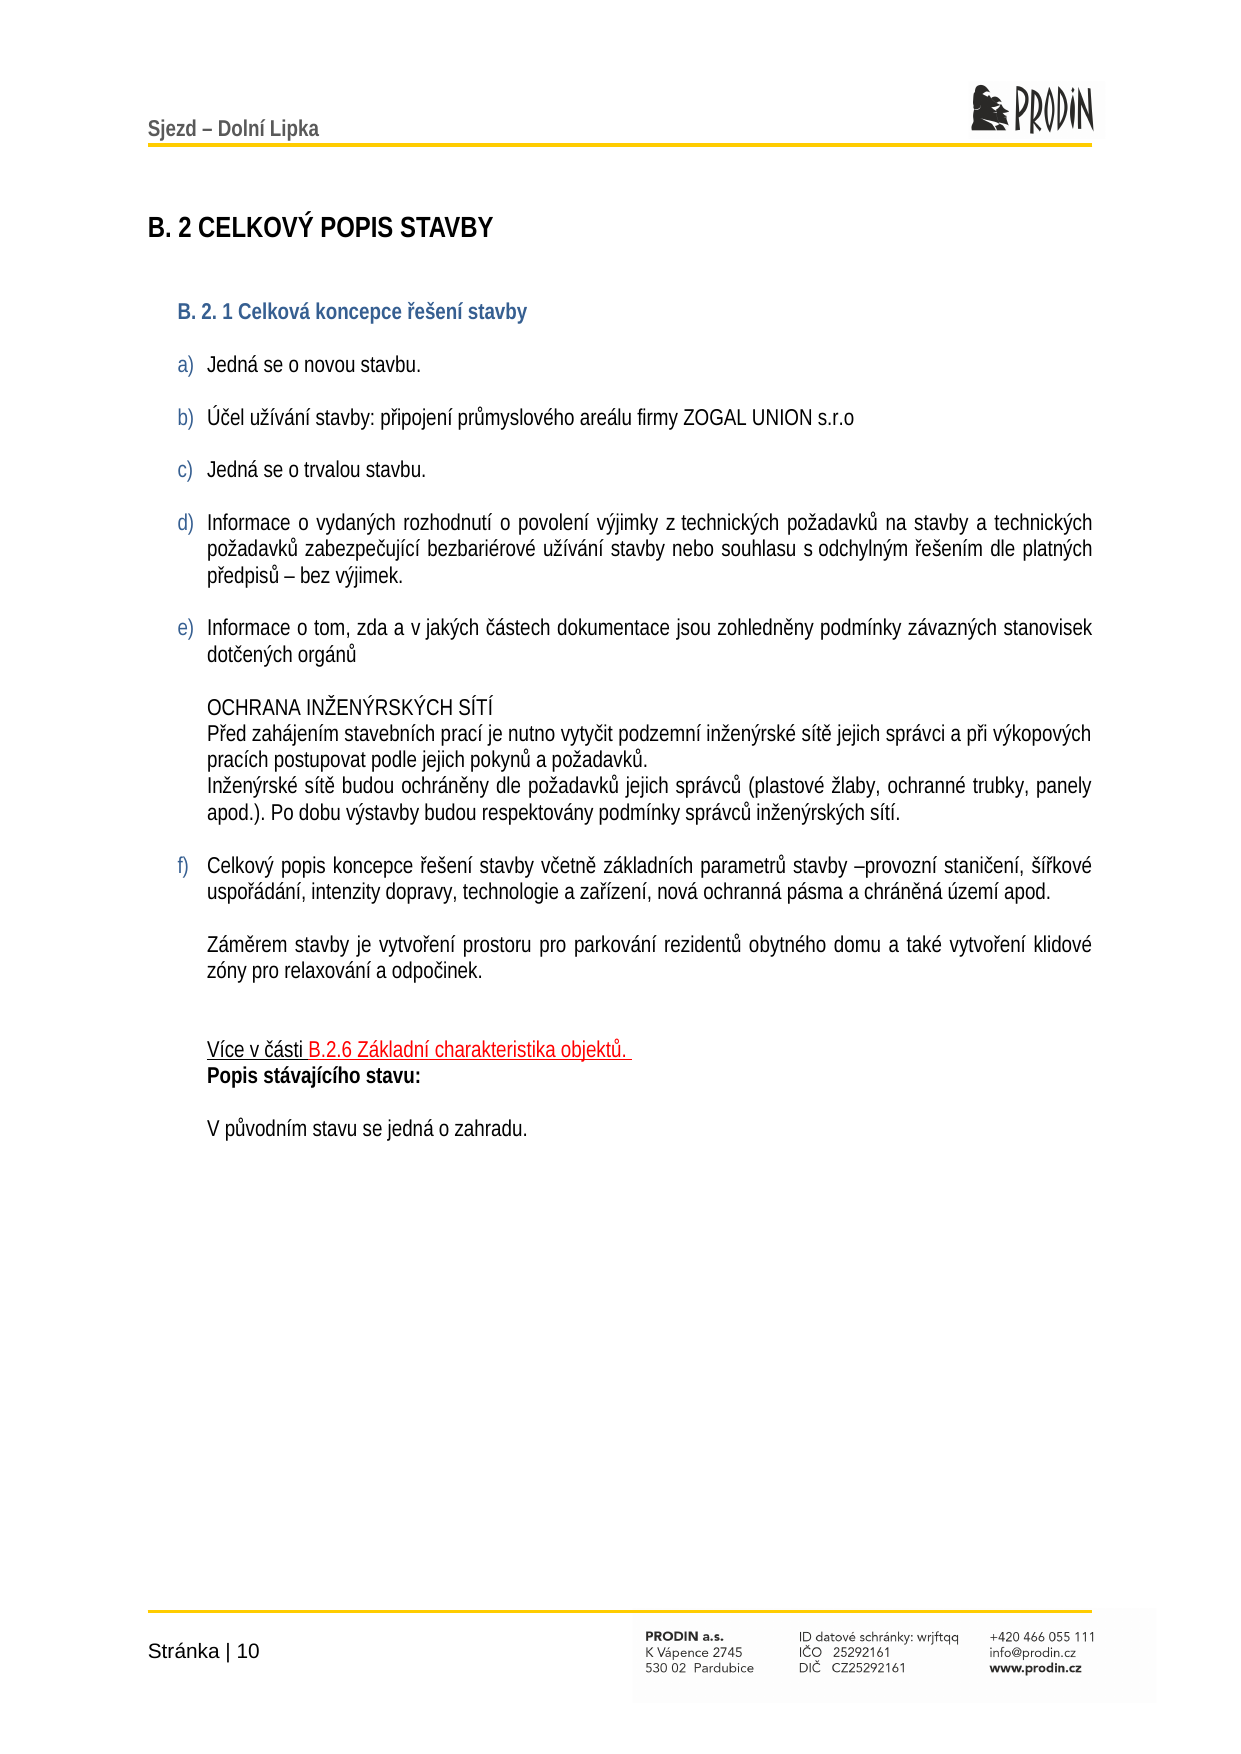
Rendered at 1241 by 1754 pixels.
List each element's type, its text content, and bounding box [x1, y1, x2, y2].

text Popis stávajícího stavu: [207, 1062, 1092, 1089]
list Informace o vydaných rozhodnutí o povolení výjimky z technických požadavků na stavby a technických požadavků zabezpečující bezbariérové užívání stavby nebo souhlasu s odchylným řešením dle platných předpisů – bez výjimek. [177, 509, 1092, 588]
list Záměrem stavby je vytvoření prostoru pro parkování rezidentů obytného domu a také vytvoření klidové zóny pro relaxování a odpočinek. [207, 931, 1092, 983]
list Jedná se o trvalou stavbu. [177, 456, 1092, 483]
text Před zahájením stavebních prací je nutno vytyčit podzemní inženýrské sítě jejich správci a při výkopových pracích postupovat podle jejich pokynů a požadavků. [207, 720, 1092, 772]
text V původním stavu se jedná o zahradu. [207, 1115, 1092, 1141]
list Celkový popis koncepce řešení stavby včetně základních parametrů stavby –provozní staničení, šířkové uspořádání, intenzity dopravy, technologie a zařízení, nová ochranná pásma a chráněná území apod. [177, 852, 1092, 904]
text Více v části B.2.6 Základní charakteristika objektů. [207, 1036, 1092, 1062]
list Informace o tom, zda a v jakých částech dokumentace jsou zohledněny podmínky závazných stanovisek dotčených orgánů [177, 614, 1092, 667]
picture [632, 1608, 1157, 1703]
list B. 2. 1 Celková koncepce řešení stavby [177, 298, 1092, 324]
subtitle B. 2 Celkový popis stavby [148, 210, 1092, 244]
text OCHRANA INŽENÝRSKÝCH SÍTÍ [207, 693, 1092, 720]
text Inženýrské sítě budou ochráněny dle požadavků jejich správců (plastové žlaby, ochranné trubky, panely apod.). Po dobu výstavby budou respektovány podmínky správců inženýrských sítí. [207, 772, 1092, 825]
list Jedná se o novou stavbu. [177, 351, 1092, 377]
picture [968, 81, 1106, 139]
list Účel užívání stavby: připojení průmyslového areálu firmy ZOGAL UNION s.r.o [177, 403, 1092, 430]
